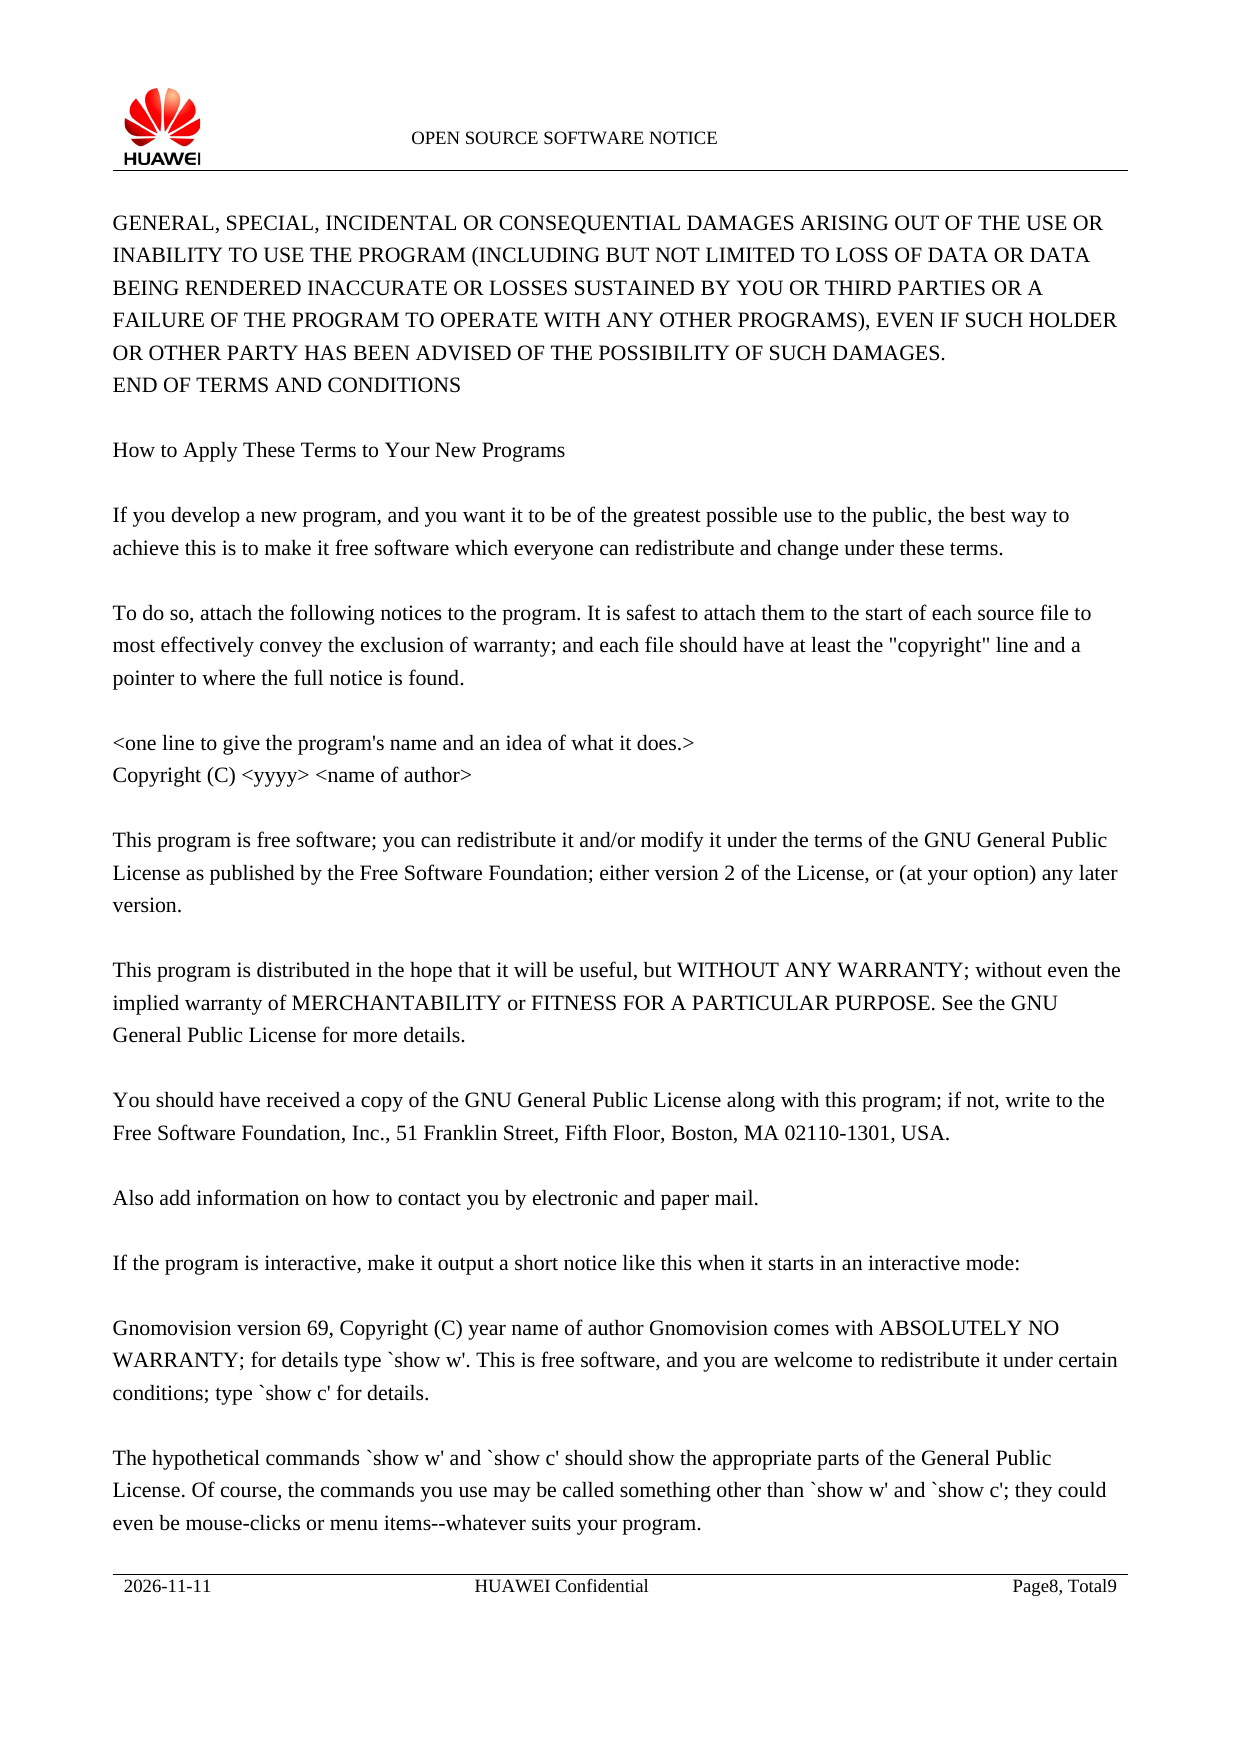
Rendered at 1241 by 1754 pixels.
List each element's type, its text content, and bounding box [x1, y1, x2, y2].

picture [124, 88, 201, 165]
